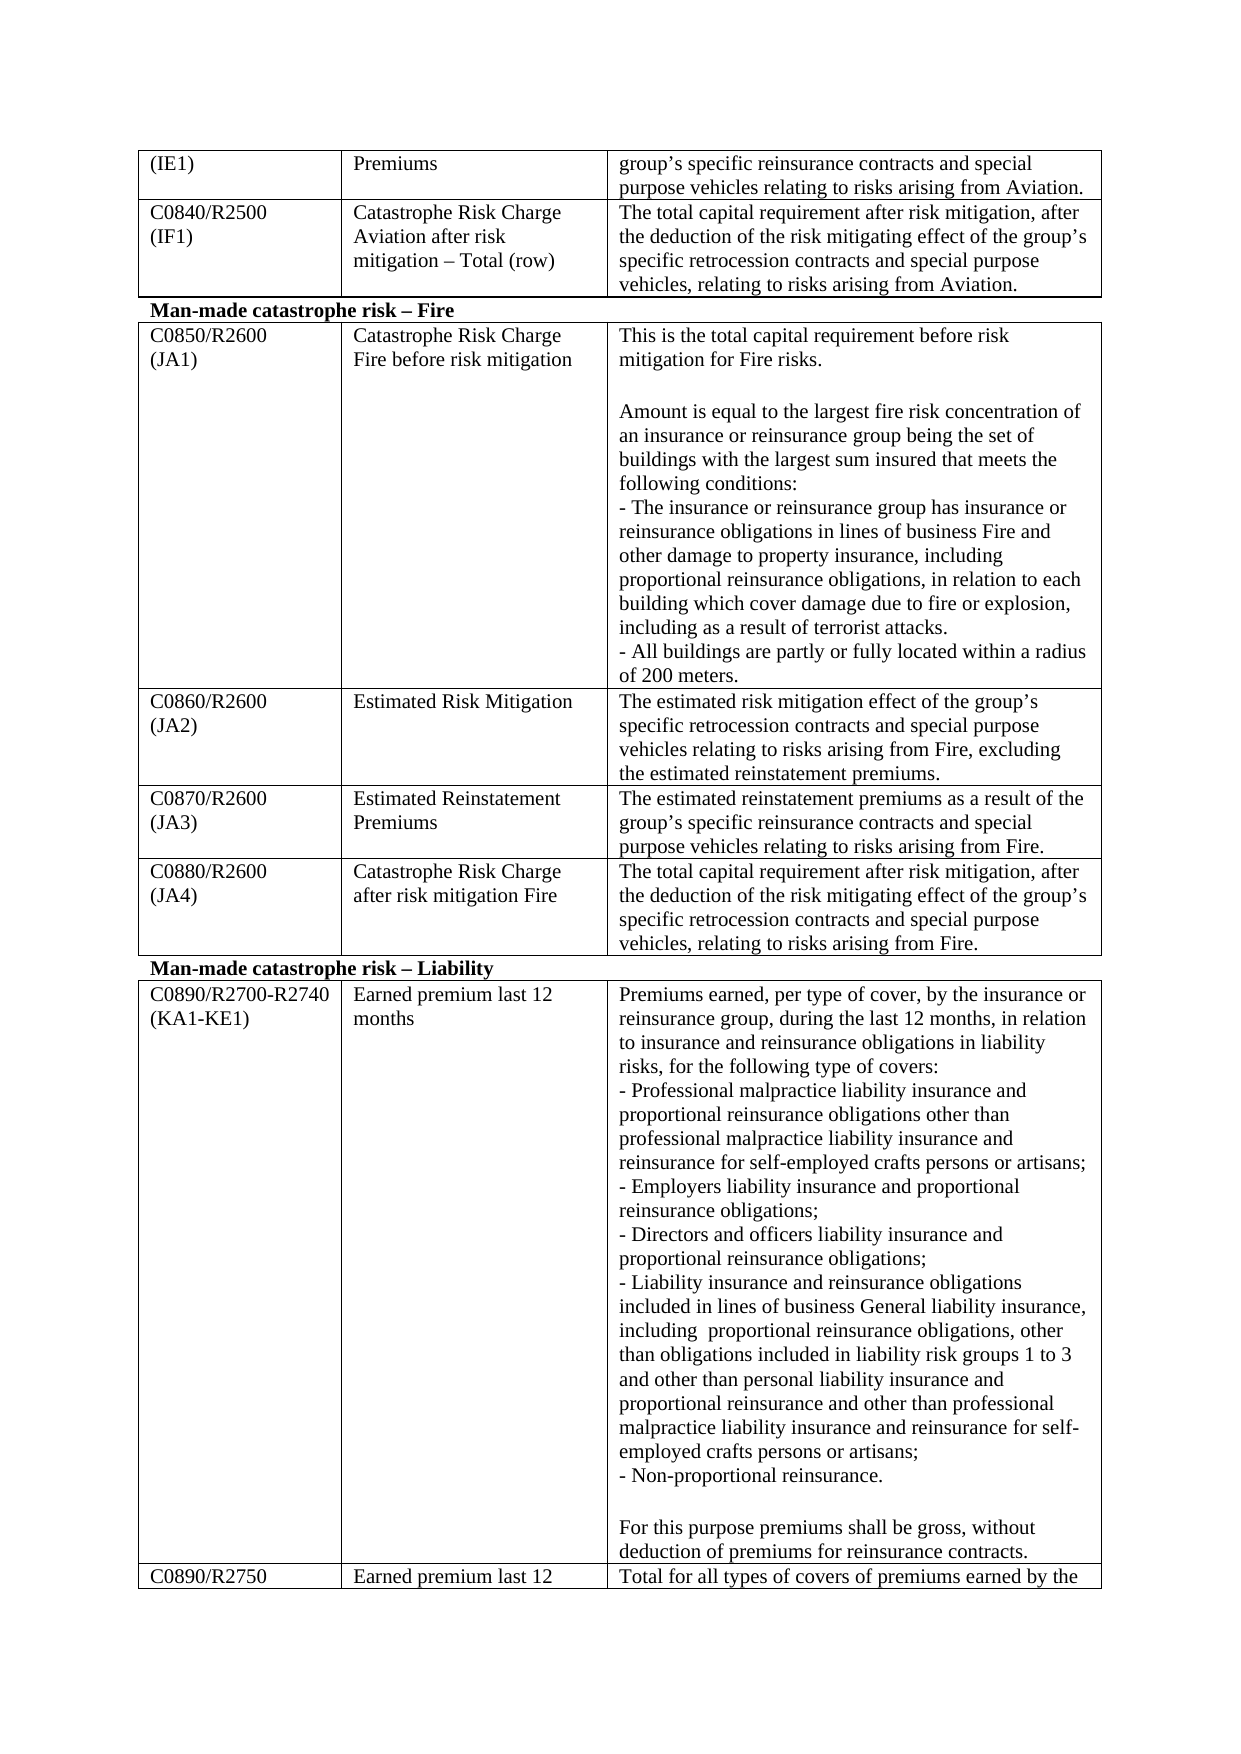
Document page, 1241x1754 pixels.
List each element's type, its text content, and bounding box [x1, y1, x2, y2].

table_cell The total capital requirement after risk mitigation, after the deduction of the risk mitigating effect of the group’s specific retrocession contracts and special purpose vehicles, relating to risks arising from Fire. [608, 859, 1101, 955]
table_cell Man-made catastrophe risk – Fire [139, 298, 1101, 322]
table_cell Estimated Risk Mitigation [342, 689, 607, 785]
table_cell C0830/R2500 (IE1) [139, 151, 341, 199]
table_cell C0880/R2600 (JA4) [139, 859, 341, 955]
table_cell Catastrophe Risk Charge after risk mitigation Fire [342, 859, 607, 955]
table_cell Man-made catastrophe risk – Liability [139, 956, 1101, 980]
table_cell C0870/R2600 (JA3) [139, 786, 341, 858]
table_cell Catastrophe Risk Charge Fire before risk mitigation [342, 323, 607, 687]
table_cell Earned premium last 12 months [342, 981, 607, 1563]
table_cell The estimated reinstatement premiums as a result of the group’s specific reinsurance contracts and special purpose vehicles relating to risks arising from Fire. [608, 786, 1101, 858]
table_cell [608, 151, 1101, 199]
table_cell C0890/R2700-R2740 (KA1-KE1) [139, 981, 341, 1563]
table_cell Estimated Reinstatement Premiums [342, 786, 607, 858]
table_cell The estimated risk mitigation effect of the group’s specific retrocession contracts and special purpose vehicles relating to risks arising from Fire, excluding the estimated reinstatement premiums. [608, 689, 1101, 785]
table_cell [608, 1564, 1101, 1588]
table_cell C0850/R2600 (JA1) [139, 323, 341, 687]
table_cell The total capital requirement after risk mitigation, after the deduction of the risk mitigating effect of the group’s specific retrocession contracts and special purpose vehicles, relating to risks arising from Aviation. [608, 200, 1101, 296]
table_cell Premiums earned, per type of cover, by the insurance or reinsurance group, during the last 12 months, in relation to insurance and reinsurance obligations in liability risks, for the following type of covers: - Professional malpractice liability insurance and proportional reinsurance obligations other than professional malpractice liability insurance and reinsurance for self-employed crafts persons or artisans; - Employers liability insurance and proportional reinsurance obligations; - Directors and officers liability insurance and proportional reinsurance obligations; - Liability insurance and reinsurance obligations included in lines of business General liability insurance, including proportional reinsurance obligations, other than obligations included in liability risk groups 1 to 3 and other than personal liability insurance and proportional reinsurance and other than professional malpractice liability insurance and reinsurance for self-employed crafts persons or artisans; - Non-proportional reinsurance. For this purpose premiums shall be gross, without deduction of premiums for reinsurance contracts. [608, 981, 1101, 1563]
table_cell C0860/R2600 (JA2) [139, 689, 341, 785]
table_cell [342, 1564, 607, 1588]
table_cell C0840/R2500 (IF1) [139, 200, 341, 296]
table_cell This is the total capital requirement before risk mitigation for Fire risks. Amount is equal to the largest fire risk concentration of an insurance or reinsurance group being the set of buildings with the largest sum insured that meets the following conditions: - The insurance or reinsurance group has insurance or reinsurance obligations in lines of business Fire and other damage to property insurance, including proportional reinsurance obligations, in relation to each building which cover damage due to fire or explosion, including as a result of terrorist attacks. - All buildings are partly or fully located within a radius of 200 meters. [608, 323, 1101, 687]
table_cell C0890/R2750 (KF1) [139, 1564, 341, 1588]
table_cell Catastrophe Risk Charge Aviation after risk mitigation – Total (row) [342, 200, 607, 296]
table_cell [342, 151, 607, 199]
